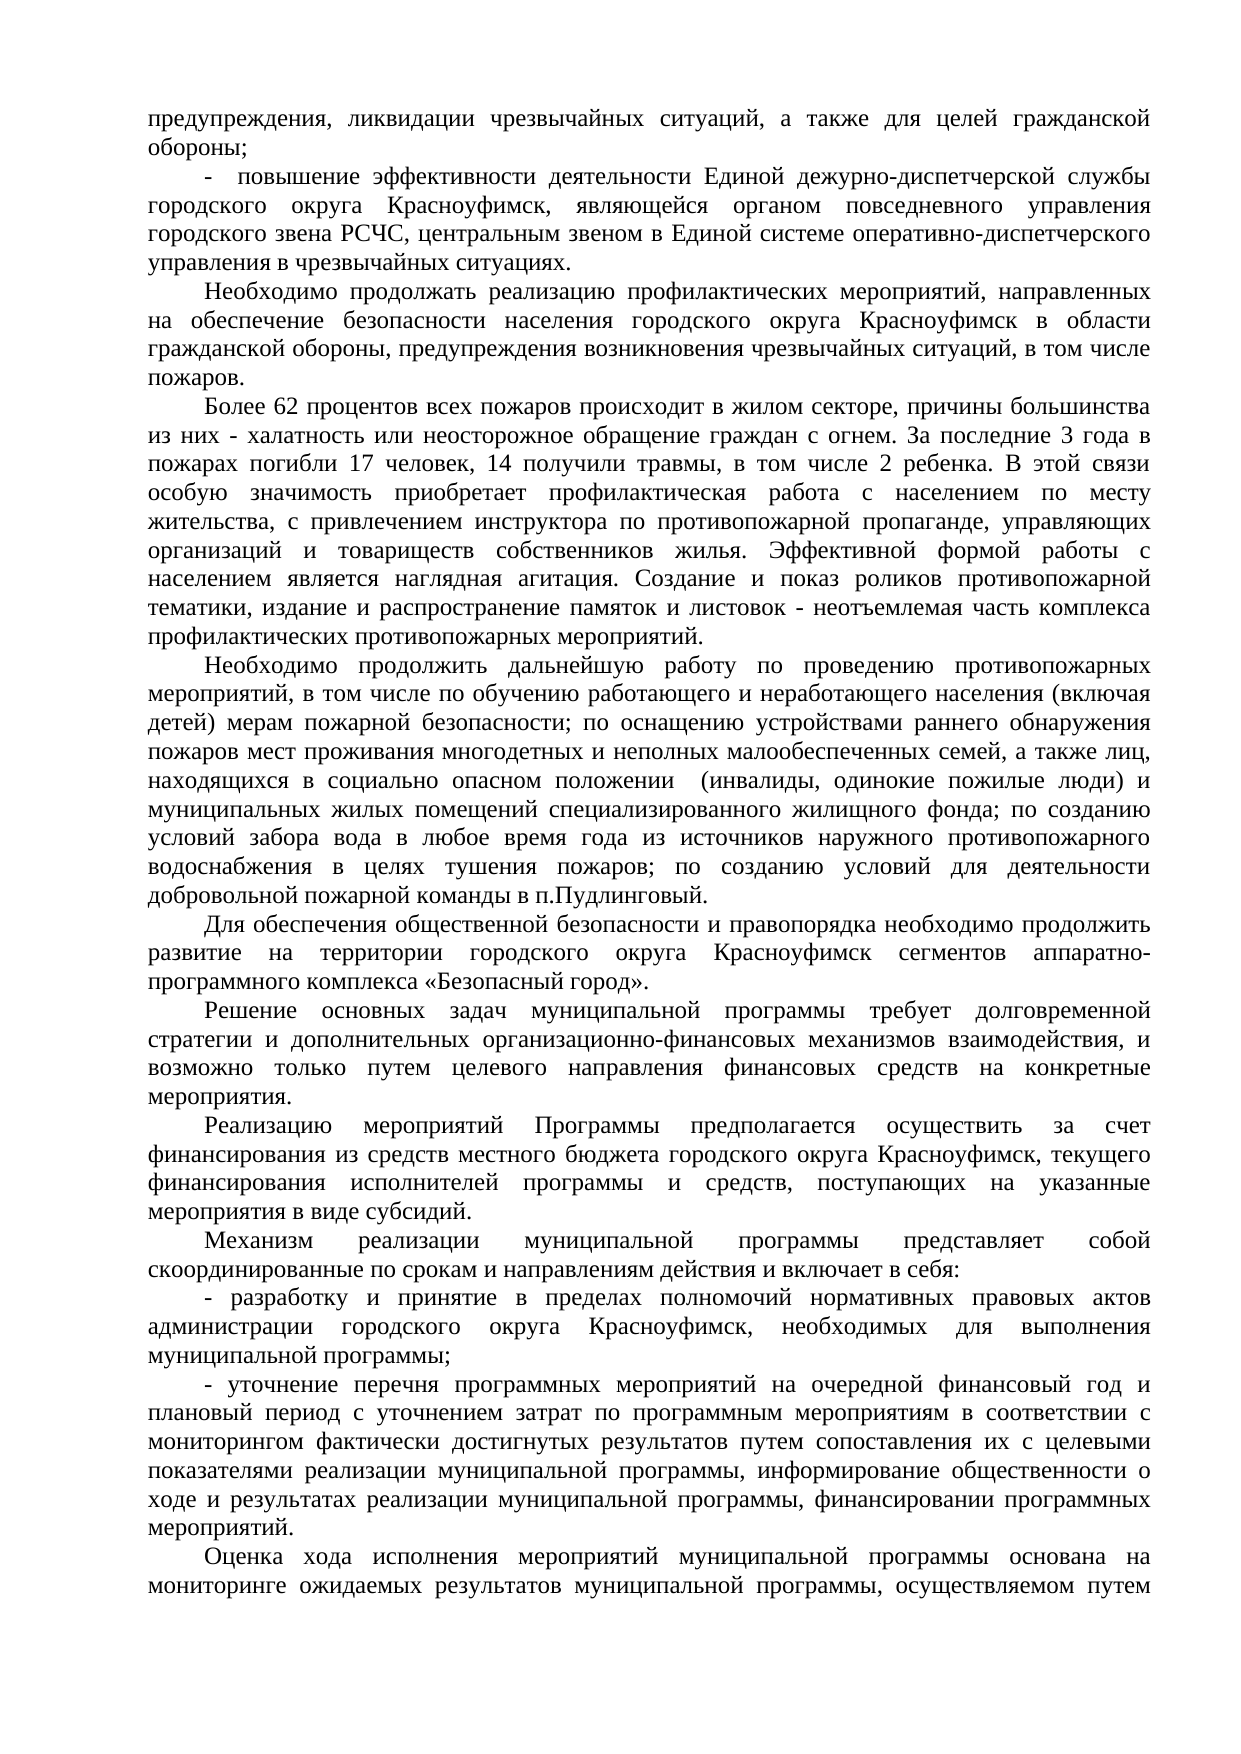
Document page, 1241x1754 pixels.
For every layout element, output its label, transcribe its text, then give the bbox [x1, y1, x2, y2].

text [148, 103, 1152, 161]
text Реализацию мероприятий Программы предполагается осуществить за счет финансирования из средств местного бюджета городского округа Красноуфимск, текущего финансирования исполнителей программы и средств, поступающих на указанные мероприятия в виде субсидий. [148, 1110, 1152, 1225]
text - уточнение перечня программных мероприятий на очередной финансовый год и плановый период с уточнением затрат по программным мероприятиям в соответствии с мониторингом фактически достигнутых результатов путем сопоставления их с целевыми показателями реализации муниципальной программы, информирование общественности о ходе и результатах реализации муниципальной программы, финансировании программных мероприятий. [148, 1369, 1152, 1541]
text - разработку и принятие в пределах полномочий нормативных правовых актов администрации городского округа Красноуфимск, необходимых для выполнения муниципальной программы; [148, 1282, 1152, 1369]
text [148, 1541, 1152, 1599]
text Для обеспечения общественной безопасности и правопорядка необходимо продолжить развитие на территории городского округа Красноуфимск сегментов аппаратно-программного комплекса «Безопасный город». [148, 909, 1152, 995]
text Необходимо продолжить дальнейшую работу по проведению противопожарных мероприятий, в том числе по обучению работающего и неработающего населения (включая детей) мерам пожарной безопасности; по оснащению устройствами раннего обнаружения пожаров мест проживания многодетных и неполных малообеспеченных семей, а также лиц, находящихся в социально опасном положении (инвалиды, одинокие пожилые люди) и муниципальных жилых помещений специализированного жилищного фонда; по созданию условий забора вода в любое время года из источников наружного противопожарного водоснабжения в целях тушения пожаров; по созданию условий для деятельности добровольной пожарной команды в п.Пудлинговый. [148, 650, 1152, 909]
text - повышение эффективности деятельности Единой дежурно-диспетчерской службы городского округа Красноуфимск, являющейся органом повседневного управления городского звена РСЧС, центральным звеном в Единой системе оперативно-диспетчерского управления в чрезвычайных ситуациях. [148, 161, 1152, 276]
text Механизм реализации муниципальной программы представляет собой скоординированные по срокам и направлениям действия и включает в себя: [148, 1225, 1152, 1282]
text Решение основных задач муниципальной программы требует долговременной стратегии и дополнительных организационно-финансовых механизмов взаимодействия, и возможно только путем целевого направления финансовых средств на конкретные мероприятия. [148, 995, 1152, 1110]
text Более 62 процентов всех пожаров происходит в жилом секторе, причины большинства из них - халатность или неосторожное обращение граждан с огнем. За последние 3 года в пожарах погибли 17 человек, 14 получили травмы, в том числе 2 ребенка. В этой связи особую значимость приобретает профилактическая работа с населением по месту жительства, с привлечением инструктора по противопожарной пропаганде, управляющих организаций и товариществ собственников жилья. Эффективной формой работы с населением является наглядная агитация. Создание и показ роликов противопожарной тематики, издание и распространение памяток и листовок - неотъемлемая часть комплекса профилактических противопожарных мероприятий. [148, 391, 1152, 650]
text Необходимо продолжать реализацию профилактических мероприятий, направленных на обеспечение безопасности населения городского округа Красноуфимск в области гражданской обороны, предупреждения возникновения чрезвычайных ситуаций, в том числе пожаров. [148, 276, 1152, 391]
